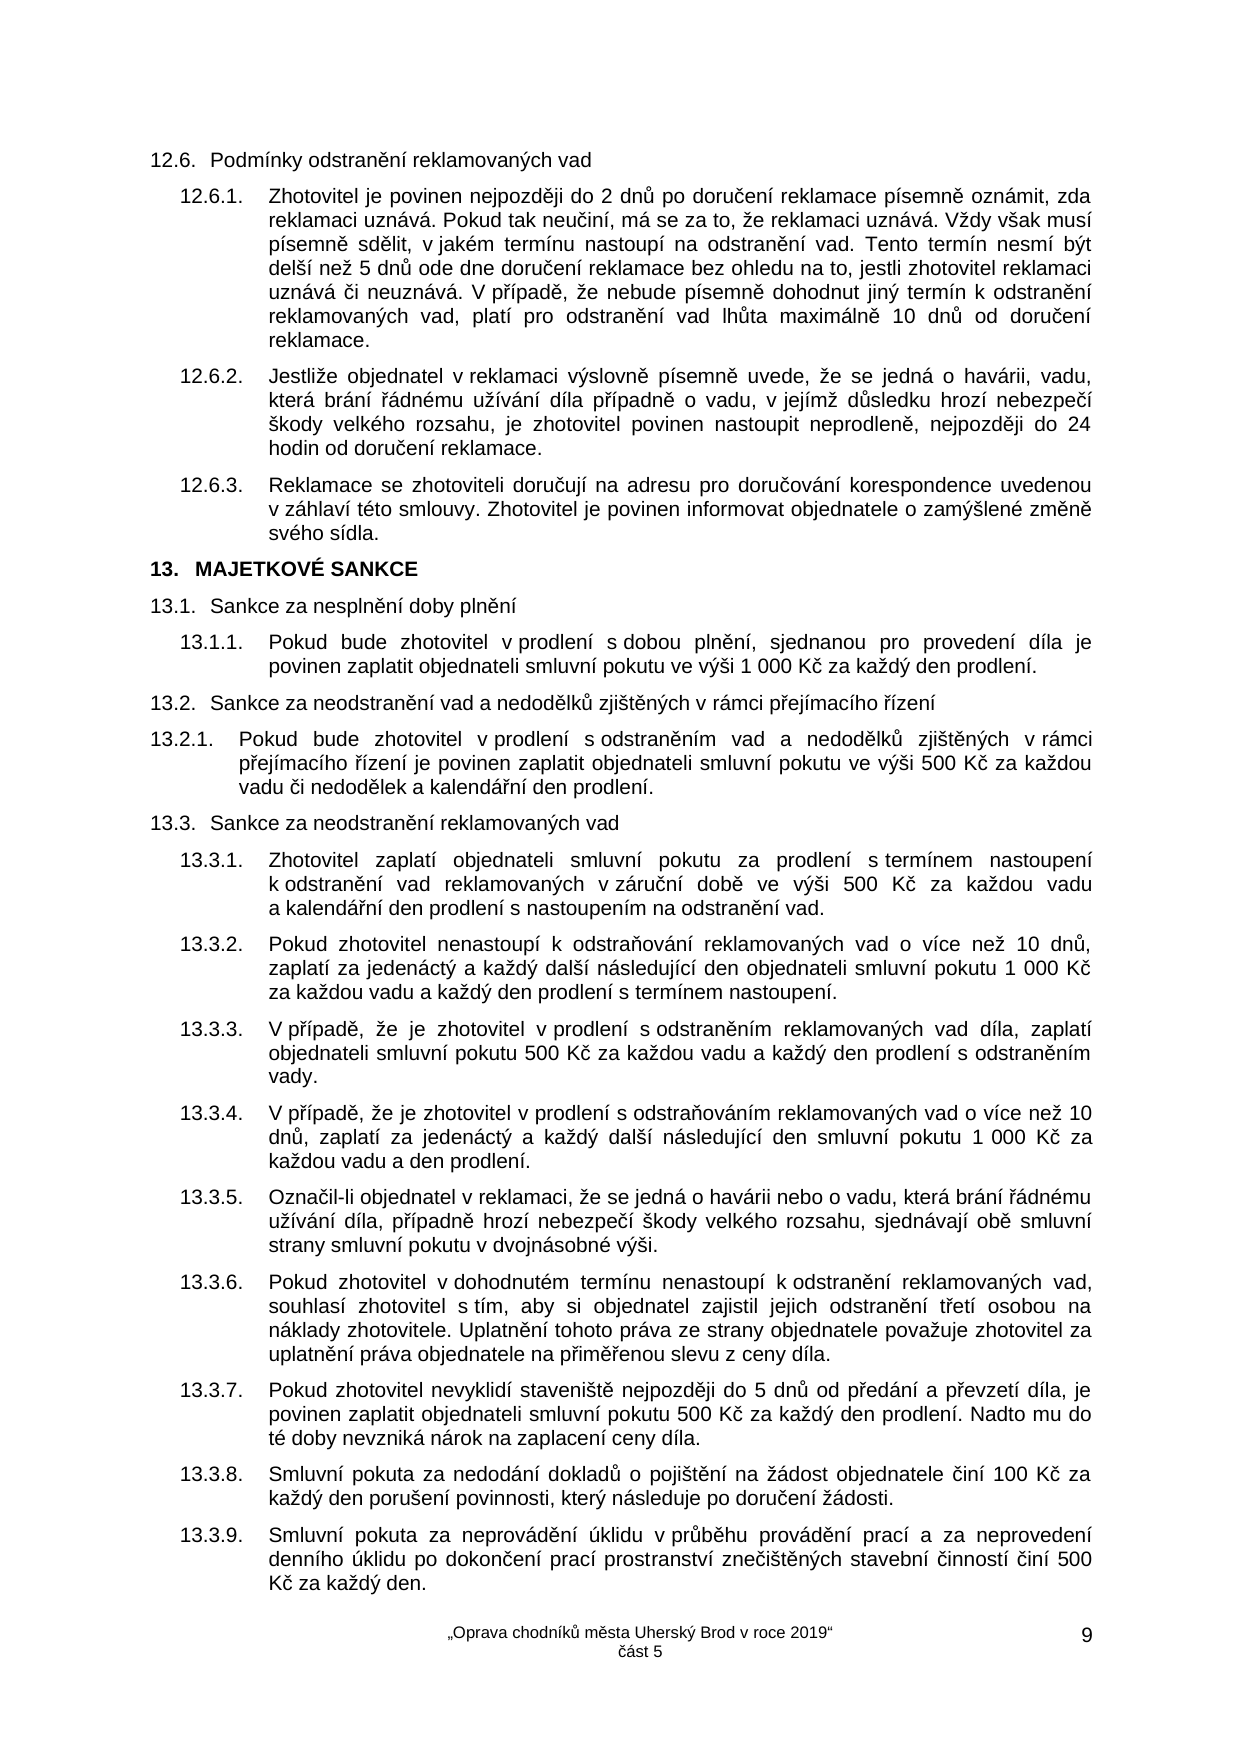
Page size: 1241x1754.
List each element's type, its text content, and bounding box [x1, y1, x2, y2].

subtitle Označil-li objednatel v reklamaci, že se jedná o havárii nebo o vadu, která brání řádnému užívání díla, případně hrozí nebezpečí škody velkého rozsahu, sjednávají obě smluvní strany smluvní pokutu v dvojnásobné výši. [179, 1185, 1093, 1257]
subtitle Zhotovitel zaplatí objednateli smluvní pokutu za prodlení s termínem nastoupení k odstranění vad reklamovaných v záruční době ve výši 500 Kč za každou vadu a kalendářní den prodlení s nastoupením na odstranění vad. [179, 848, 1093, 919]
subtitle Pokud bude zhotovitel v prodlení s dobou plnění, sjednanou pro provedení díla je povinen zaplatit objednateli smluvní pokutu ve výši 1 000 Kč za každý den prodlení. [179, 630, 1093, 678]
subtitle Pokud zhotovitel nenastoupí k odstraňování reklamovaných vad o více než 10 dnů, zaplatí za jedenáctý a každý další následující den objednateli smluvní pokutu 1 000 Kč za každou vadu a každý den prodlení s termínem nastoupení. [179, 932, 1093, 1004]
subtitle Sankce za neodstranění reklamovaných vad [150, 811, 1093, 835]
subtitle Sankce za neodstranění vad a nedodělků zjištěných v rámci přejímacího řízení [150, 690, 1093, 714]
subtitle MAJETKOVÉ SANKCE [150, 557, 1093, 581]
subtitle Smluvní pokuta za nedodání dokladů o pojištění na žádost objednatele činí 100 Kč za každý den porušení povinnosti, který následuje po doručení žádosti. [179, 1462, 1093, 1510]
subtitle Podmínky odstranění reklamovaných vad [150, 148, 1093, 172]
subtitle Zhotovitel je povinen nejpozději do 2 dnů po doručení reklamace písemně oznámit, zda reklamaci uznává. Pokud tak neučiní, má se za to, že reklamaci uznává. Vždy však musí písemně sdělit, v jakém termínu nastoupí na odstranění vad. Tento termín nesmí být delší než 5 dnů ode dne doručení reklamace bez ohledu na to, jestli zhotovitel reklamaci uznává či neuznává. V případě, že nebude písemně dohodnut jiný termín k odstranění reklamovaných vad, platí pro odstranění vad lhůta maximálně 10 dnů od doručení reklamace. [179, 184, 1093, 352]
subtitle Sankce za nesplnění doby plnění [150, 593, 1093, 617]
subtitle Jestliže objednatel v reklamaci výslovně písemně uvede, že se jedná o havárii, vadu, která brání řádnému užívání díla případně o vadu, v jejímž důsledku hrozí nebezpečí škody velkého rozsahu, je zhotovitel povinen nastoupit neprodleně, nejpozději do 24 hodin od doručení reklamace. [179, 364, 1093, 460]
subtitle V případě, že je zhotovitel v prodlení s odstraněním reklamovaných vad díla, zaplatí objednateli smluvní pokutu 500 Kč za každou vadu a každý den prodlení s odstraněním vady. [179, 1016, 1093, 1088]
subtitle Reklamace se zhotoviteli doručují na adresu pro doručování korespondence uvedenou v záhlaví této smlouvy. Zhotovitel je povinen informovat objednatele o zamýšlené změně svého sídla. [179, 473, 1093, 544]
subtitle Pokud zhotovitel v dohodnutém termínu nenastoupí k odstranění reklamovaných vad, souhlasí zhotovitel s tím, aby si objednatel zajistil jejich odstranění třetí osobou na náklady zhotovitele. Uplatnění tohoto práva ze strany objednatele považuje zhotovitel za uplatnění práva objednatele na přiměřenou slevu z ceny díla. [179, 1269, 1093, 1365]
subtitle Pokud bude zhotovitel v prodlení s odstraněním vad a nedodělků zjištěných v rámci přejímacího řízení je povinen zaplatit objednateli smluvní pokutu ve výši 500 Kč za každou vadu či nedodělek a kalendářní den prodlení. [150, 727, 1093, 799]
subtitle Pokud zhotovitel nevyklidí staveniště nejpozději do 5 dnů od předání a převzetí díla, je povinen zaplatit objednateli smluvní pokutu 500 Kč za každý den prodlení. Nadto mu do té doby nevzniká nárok na zaplacení ceny díla. [179, 1378, 1093, 1450]
subtitle Smluvní pokuta za neprovádění úklidu v průběhu provádění prací a za neprovedení denního úklidu po dokončení prací prostranství znečištěných stavební činností činí 500 Kč za každý den. [179, 1523, 1093, 1594]
subtitle V případě, že je zhotovitel v prodlení s odstraňováním reklamovaných vad o více než 10 dnů, zaplatí za jedenáctý a každý další následující den smluvní pokutu 1 000 Kč za každou vadu a den prodlení. [179, 1101, 1093, 1173]
